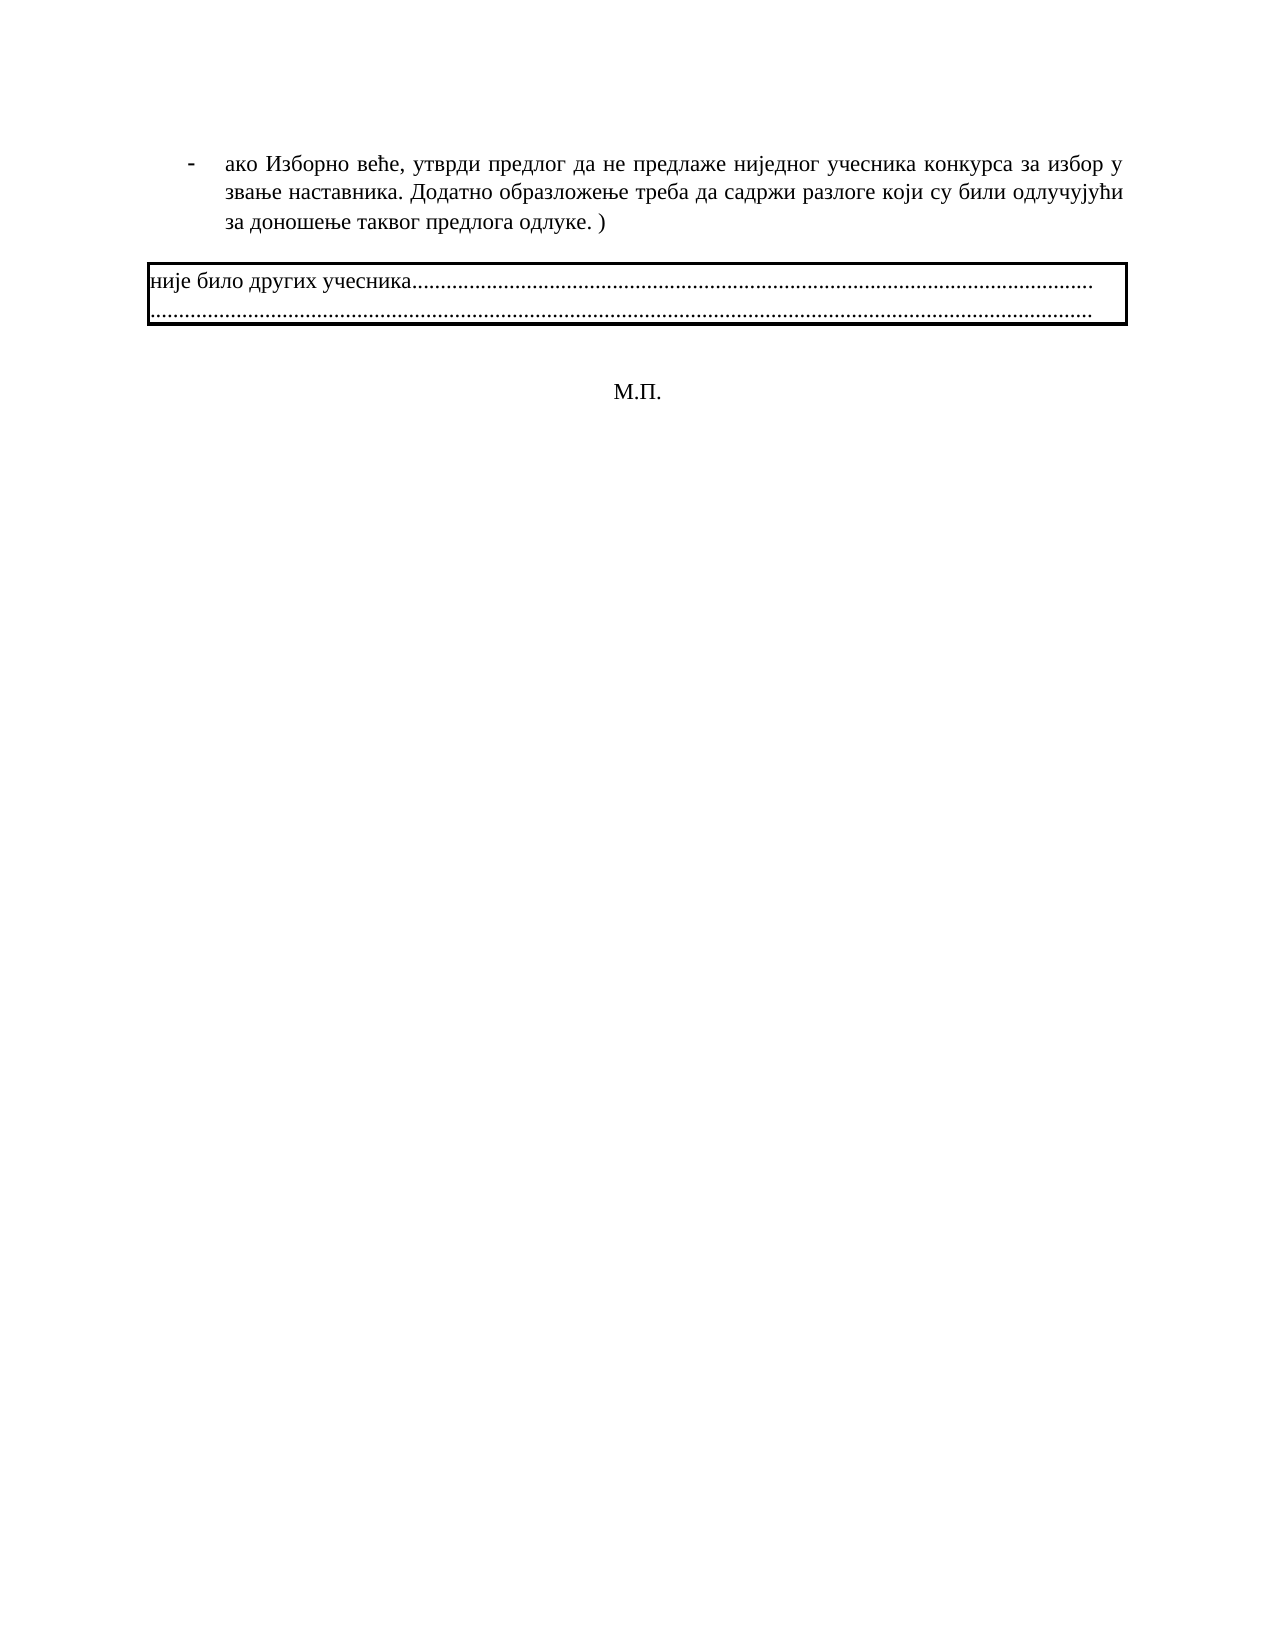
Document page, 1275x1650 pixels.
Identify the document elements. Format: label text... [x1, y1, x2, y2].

text М.П. [150, 378, 1125, 405]
list ако Изборно веће, утврди предлог да не предлаже ниједног учесника конкурса за избор у звање наставника. Додатно образложење треба да садржи разлоге који су били одлучујући за доношење таквог предлога одлуке. ) [187, 150, 1125, 235]
text није било других учесника [150, 265, 1125, 294]
